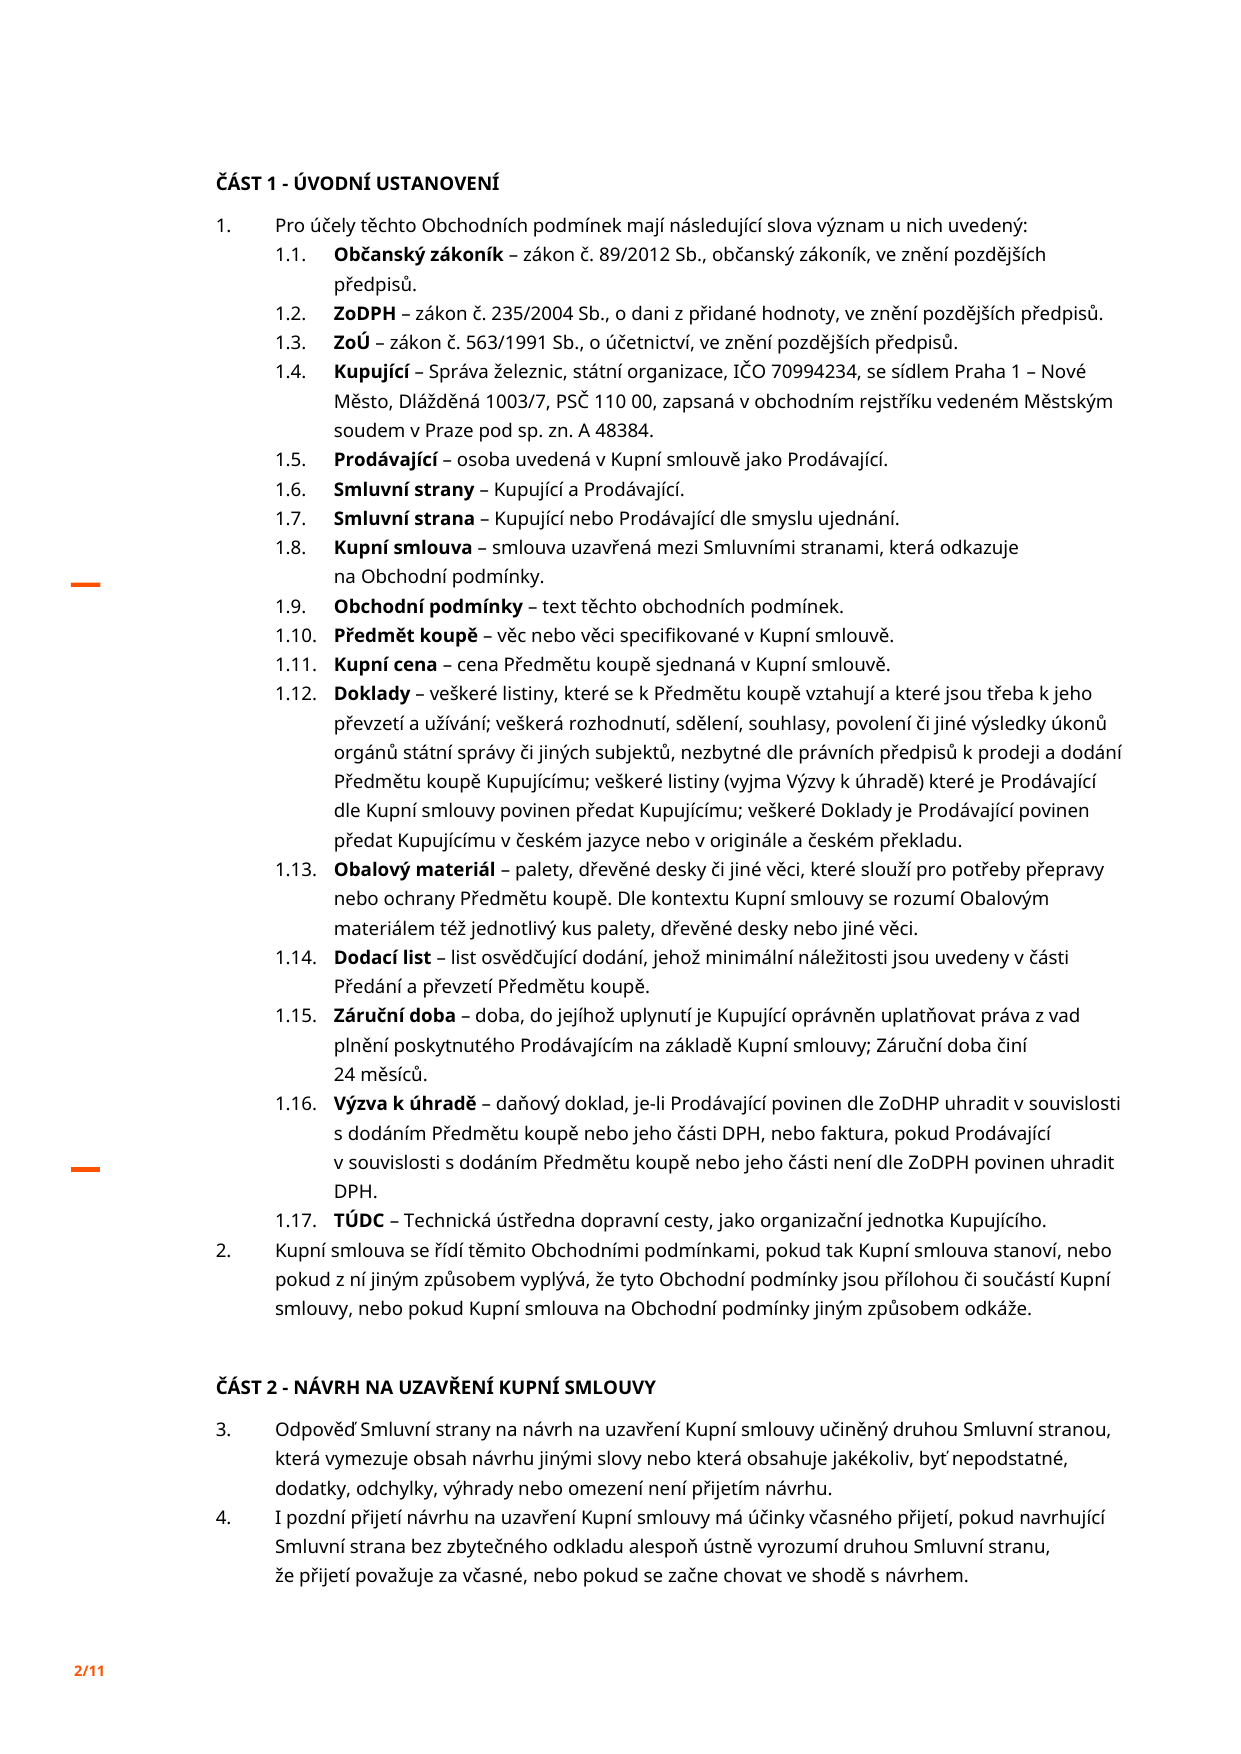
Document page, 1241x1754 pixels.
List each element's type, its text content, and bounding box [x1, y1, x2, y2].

list Občanský zákoník – zákon č. 89/2012 Sb., občanský zákoník, ve znění pozdějších předpisů. [275, 242, 1122, 296]
list Kupní cena – cena Předmětu koupě sjednaná v Kupní smlouvě. [275, 651, 1122, 677]
list TÚDC – Technická ústředna dopravní cesty, jako organizační jednotka Kupujícího. [275, 1208, 1122, 1233]
list Výzva k úhradě – daňový doklad, je-li Prodávající povinen dle ZoDHP uhradit v souvislosti s dodáním Předmětu koupě nebo jeho části DPH, nebo faktura, pokud Prodávající v souvislosti s dodáním Předmětu koupě nebo jeho části není dle ZoDPH povinen uhradit DPH. [275, 1091, 1122, 1204]
list Odpověď Smluvní strany na návrh na uzavření Kupní smlouvy učiněný druhou Smluvní stranou, která vymezuje obsah návrhu jinými slovy nebo která obsahuje jakékoliv, byť nepodstatné, dodatky, odchylky, výhrady nebo omezení není přijetím návrhu. [216, 1416, 1122, 1501]
list Obalový materiál – palety, dřevěné desky či jiné věci, které slouží pro potřeby přepravy nebo ochrany Předmětu koupě. Dle kontextu Kupní smlouvy se rozumí Obalovým materiálem též jednotlivý kus palety, dřevěné desky nebo jiné věci. [275, 856, 1122, 940]
list NÁVRH NA UZAVŘENÍ KUPNÍ SMLOUVY [216, 1375, 1122, 1400]
list Prodávající – osoba uvedená v Kupní smlouvě jako Prodávající. [275, 447, 1122, 472]
list Smluvní strany – Kupující a Prodávající. [275, 476, 1122, 501]
list Pro účely těchto Obchodních podmínek mají následující slova význam u nich uvedený: [216, 212, 1122, 238]
list ZoÚ – zákon č. 563/1991 Sb., o účetnictví, ve znění pozdějších předpisů. [275, 329, 1122, 355]
list ÚVODNÍ USTANOVENÍ [216, 171, 1122, 196]
list Kupní smlouva – smlouva uzavřená mezi Smluvními stranami, která odkazuje na Obchodní podmínky. [275, 534, 1122, 589]
list I pozdní přijetí návrhu na uzavření Kupní smlouvy má účinky včasného přijetí, pokud navrhující Smluvní strana bez zbytečného odkladu alespoň ústně vyrozumí druhou Smluvní stranu, že přijetí považuje za včasné, nebo pokud se začne chovat ve shodě s návrhem. [216, 1504, 1122, 1588]
list Kupující – Správa železnic, státní organizace, IČO 70994234, se sídlem Praha 1 – Nové Město, Dlážděná 1003/7, PSČ 110 00, zapsaná v obchodním rejstříku vedeném Městským soudem v Praze pod sp. zn. A 48384. [275, 359, 1122, 443]
list Obchodní podmínky – text těchto obchodních podmínek. [275, 593, 1122, 618]
list Dodací list – list osvědčující dodání, jehož minimální náležitosti jsou uvedeny v části Předání a převzetí Předmětu koupě. [275, 944, 1122, 999]
list Kupní smlouva se řídí těmito Obchodními podmínkami, pokud tak Kupní smlouva stanoví, nebo pokud z ní jiným způsobem vyplývá, že tyto Obchodní podmínky jsou přílohou či součástí Kupní smlouvy, nebo pokud Kupní smlouva na Obchodní podmínky jiným způsobem odkáže. [216, 1237, 1122, 1321]
list ZoDPH – zákon č. 235/2004 Sb., o dani z přidané hodnoty, ve znění pozdějších předpisů. [275, 300, 1122, 326]
list Záruční doba – doba, do jejíhož uplynutí je Kupující oprávněn uplatňovat práva z vad plnění poskytnutého Prodávajícím na základě Kupní smlouvy; Záruční doba činí 24 měsíců. [275, 1003, 1122, 1087]
list Doklady – veškeré listiny, které se k Předmětu koupě vztahují a které jsou třeba k jeho převzetí a užívání; veškerá rozhodnutí, sdělení, souhlasy, povolení či jiné výsledky úkonů orgánů státní správy či jiných subjektů, nezbytné dle právních předpisů k prodeji a dodání Předmětu koupě Kupujícímu; veškeré listiny (vyjma Výzvy k úhradě) které je Prodávající dle Kupní smlouvy povinen předat Kupujícímu; veškeré Doklady je Prodávající povinen předat Kupujícímu v českém jazyce nebo v originále a českém překladu. [275, 681, 1122, 853]
list Smluvní strana – Kupující nebo Prodávající dle smyslu ujednání. [275, 505, 1122, 531]
list Předmět koupě – věc nebo věci specifikované v Kupní smlouvě. [275, 622, 1122, 648]
